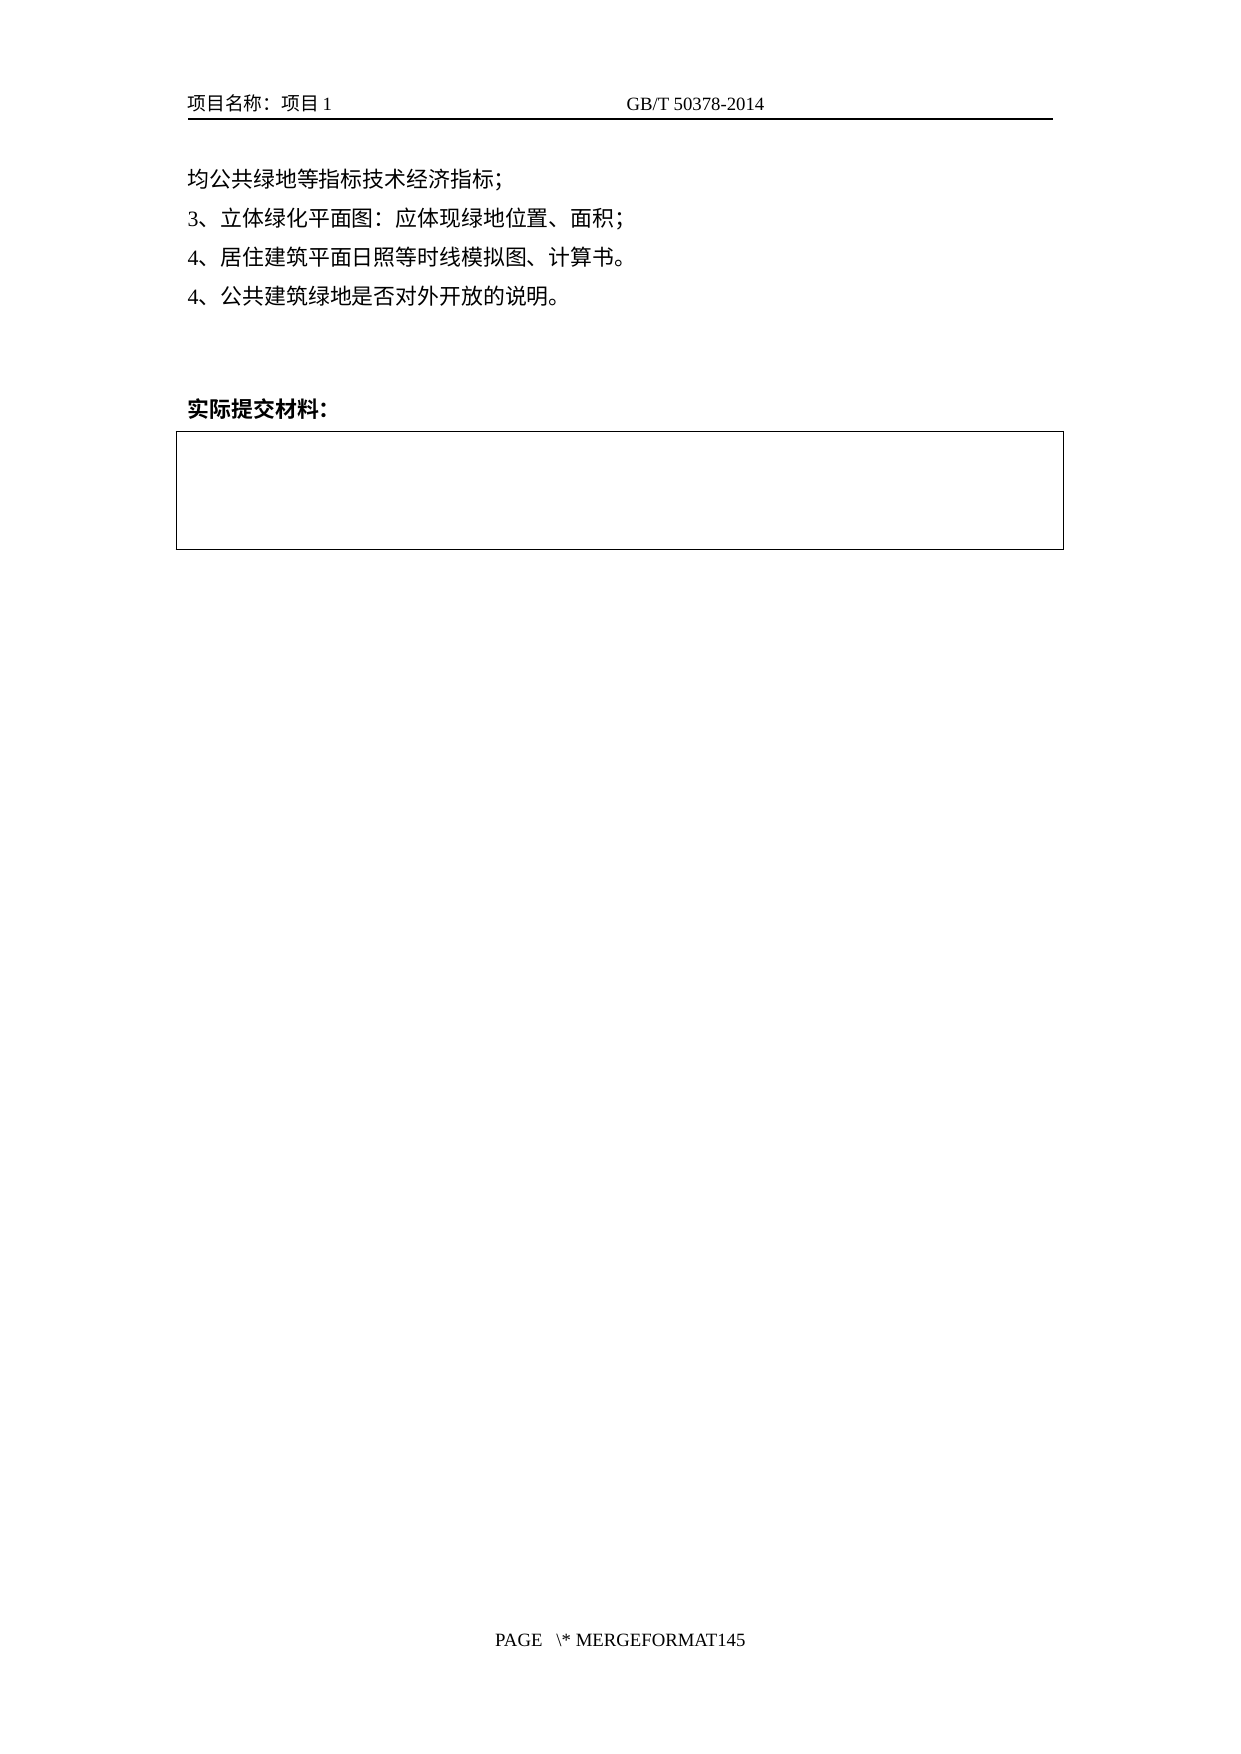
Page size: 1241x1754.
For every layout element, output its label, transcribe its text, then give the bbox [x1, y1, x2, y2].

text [187, 162, 1053, 194]
text 3、立体绿化平面图：应体现绿地位置、面积； [187, 201, 1053, 233]
text 实际提交材料： [187, 392, 1053, 424]
text 4、公共建筑绿地是否对外开放的说明。 [187, 278, 1053, 311]
text 4、居住建筑平面日照等时线模拟图、计算书。 [187, 239, 1053, 272]
table_header [177, 432, 1063, 549]
